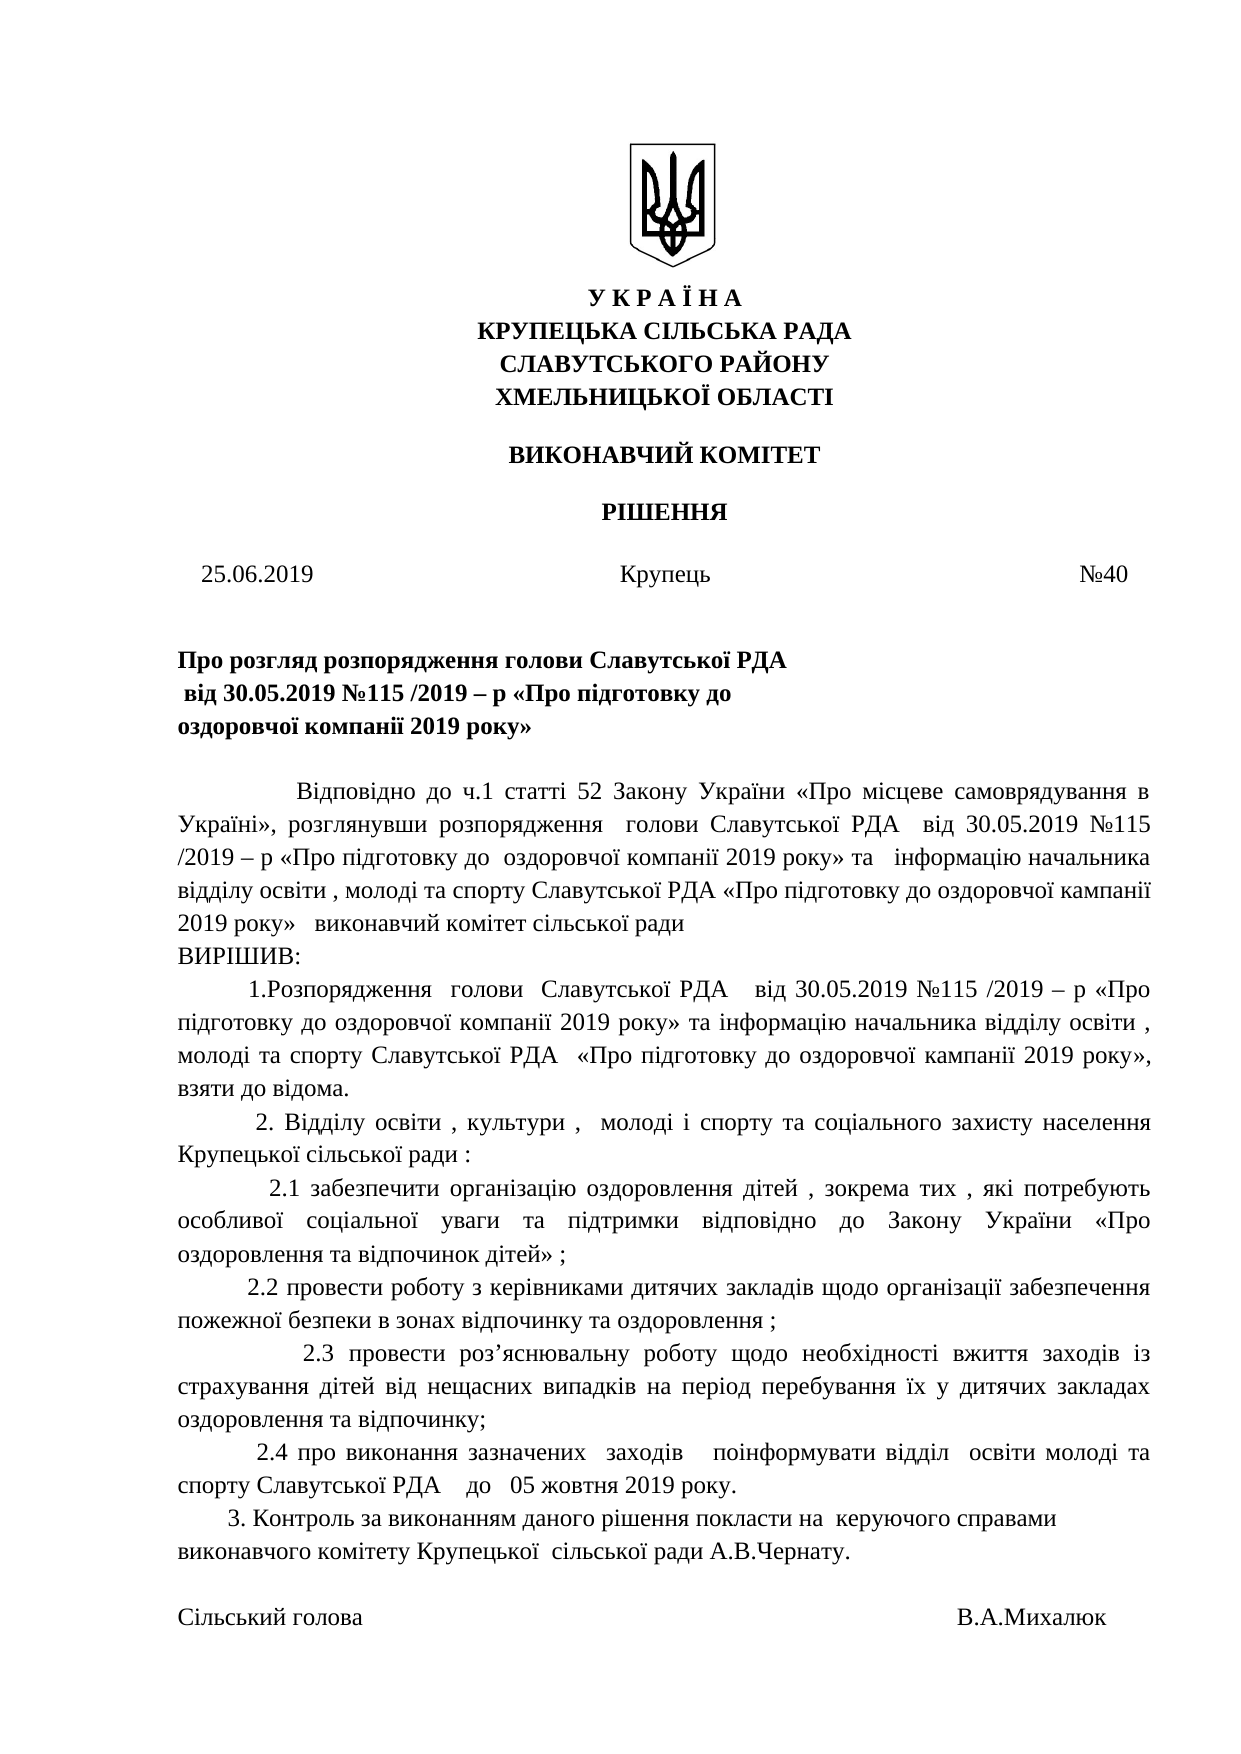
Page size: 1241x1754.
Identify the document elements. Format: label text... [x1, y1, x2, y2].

text ВИКОНАВЧИЙ КОМІТЕТ [177, 440, 1152, 468]
picture [628, 141, 719, 269]
text 2. Відділу освіти , культури , молоді і спорту та соціального захисту населення Крупецької сільської ради : [177, 1107, 1152, 1168]
text ХМЕЛЬНИЦЬКОЇ ОБЛАСТІ [177, 382, 1152, 411]
text 2.3 провести роз’яснювальну роботу щодо необхідності вжиття заходів із страхування дітей від нещасних випадків на період перебування їх у дитячих закладах оздоровлення та відпочинку; [177, 1338, 1152, 1432]
text 2.1 забезпечити організацію оздоровлення дітей , зокрема тих , які потребують особливої соціальної уваги та підтримки відповідно до Закону України «Про оздоровлення та відпочинок дітей» ; [177, 1173, 1152, 1267]
text ВИРІШИВ: [177, 941, 1152, 970]
text КРУПЕЦЬКА СІЛЬСЬКА РАДА [177, 316, 1152, 345]
text Відповідно до ч.1 статті 52 Закону України «Про місцеве самоврядування в Україні», розглянувши розпорядження голови Славутської РДА від 30.05.2019 №115 /2019 – р «Про підготовку до оздоровчої компанії 2019 року» та інформацію начальника відділу освіти , молоді та спорту Славутської РДА «Про підготовку до оздоровчої кампанії 2019 року» виконавчий комітет сільської ради [177, 776, 1152, 937]
text 3. Контроль за виконанням даного рішення покласти на керуючого справами виконавчого комітету Крупецької сільської ради А.В.Чернату. [177, 1503, 1152, 1564]
text 2.2 провести роботу з керівниками дитячих закладів щодо організації забезпечення пожежної безпеки в зонах відпочинку та оздоровлення ; [177, 1272, 1152, 1333]
text РІШЕННЯ [177, 497, 1152, 526]
text Сільський голова В.А.Михалюк [177, 1602, 1152, 1631]
text 1.Розпорядження голови Славутської РДА від 30.05.2019 №115 /2019 – р «Про підготовку до оздоровчої компанії 2019 року» та інформацію начальника відділу освіти , молоді та спорту Славутської РДА «Про підготовку до оздоровчої кампанії 2019 року», взяти до відома. [177, 974, 1152, 1102]
text 2.4 про виконання зазначених заходів поінформувати відділ освіти молоді та спорту Славутської РДА до 05 жовтня 2019 року. [177, 1437, 1152, 1498]
text оздоровчої компанії 2019 року» [177, 711, 1152, 740]
text 25.06.2019 Крупець №40 [177, 559, 1152, 588]
text від 30.05.2019 №115 /2019 – р «Про підготовку до [177, 678, 1152, 707]
text У К Р А Ї Н А [177, 283, 1152, 312]
text СЛАВУТСЬКОГО РАЙОНУ [177, 349, 1152, 378]
text Про розгляд розпорядження голови Славутської РДА [177, 645, 1152, 674]
